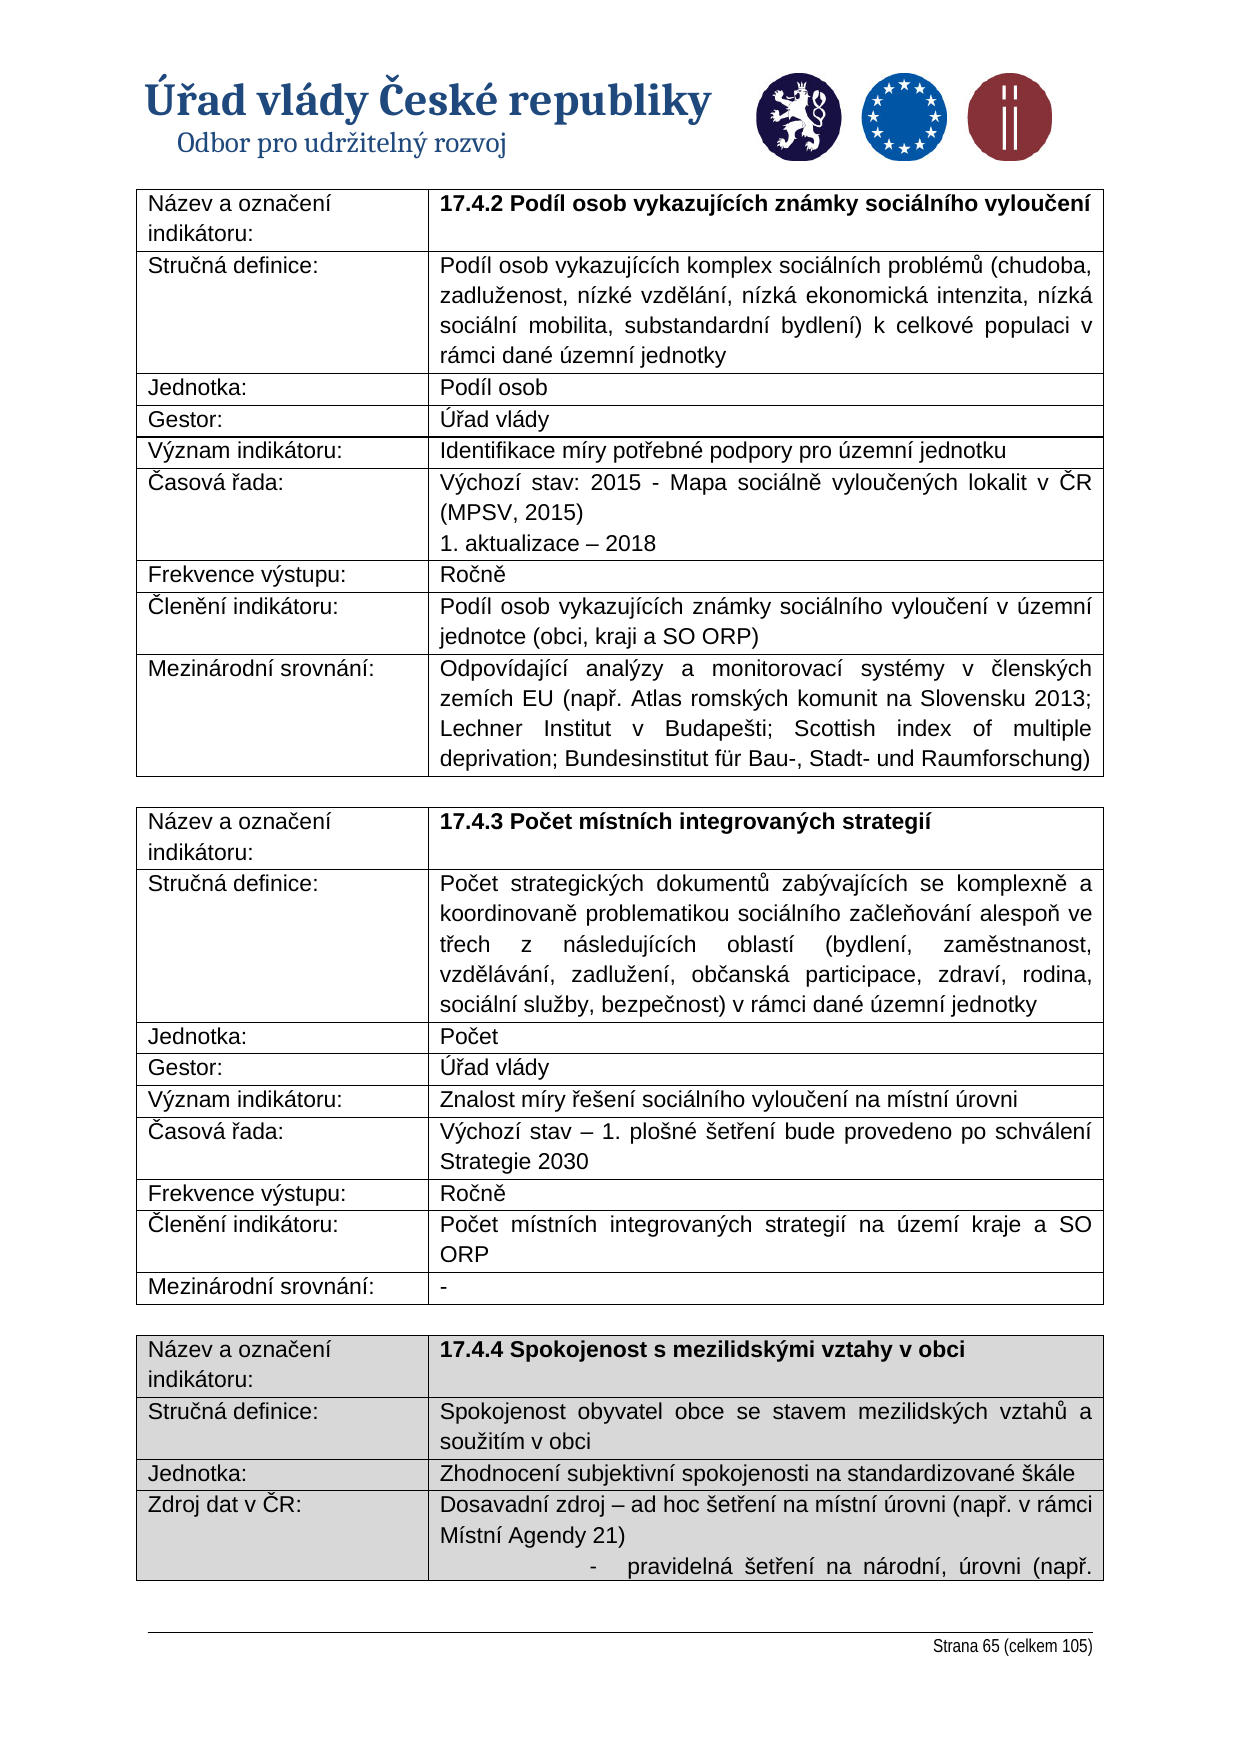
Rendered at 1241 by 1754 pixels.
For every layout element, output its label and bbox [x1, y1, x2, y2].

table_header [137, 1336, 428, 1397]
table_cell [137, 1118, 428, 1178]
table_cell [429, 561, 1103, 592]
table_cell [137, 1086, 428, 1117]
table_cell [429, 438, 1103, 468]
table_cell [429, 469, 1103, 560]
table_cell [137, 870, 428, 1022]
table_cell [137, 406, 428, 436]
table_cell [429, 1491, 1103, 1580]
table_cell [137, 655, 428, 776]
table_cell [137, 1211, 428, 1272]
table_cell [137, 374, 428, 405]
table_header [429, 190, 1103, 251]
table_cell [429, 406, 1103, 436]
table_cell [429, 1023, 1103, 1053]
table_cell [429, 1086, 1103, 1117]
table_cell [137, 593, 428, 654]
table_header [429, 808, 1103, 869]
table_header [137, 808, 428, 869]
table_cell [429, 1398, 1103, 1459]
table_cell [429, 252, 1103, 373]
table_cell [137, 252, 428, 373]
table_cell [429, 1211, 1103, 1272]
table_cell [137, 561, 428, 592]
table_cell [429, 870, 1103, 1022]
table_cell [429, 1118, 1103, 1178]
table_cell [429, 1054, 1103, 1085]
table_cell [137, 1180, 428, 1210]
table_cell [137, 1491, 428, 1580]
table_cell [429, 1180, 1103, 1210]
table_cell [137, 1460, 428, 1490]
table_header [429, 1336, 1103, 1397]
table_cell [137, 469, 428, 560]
picture [756, 73, 1052, 161]
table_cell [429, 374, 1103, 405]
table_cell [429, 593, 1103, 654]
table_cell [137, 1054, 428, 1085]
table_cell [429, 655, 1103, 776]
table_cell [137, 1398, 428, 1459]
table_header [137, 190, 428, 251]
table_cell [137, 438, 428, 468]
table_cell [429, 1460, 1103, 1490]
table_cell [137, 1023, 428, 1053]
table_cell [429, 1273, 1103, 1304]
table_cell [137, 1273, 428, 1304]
